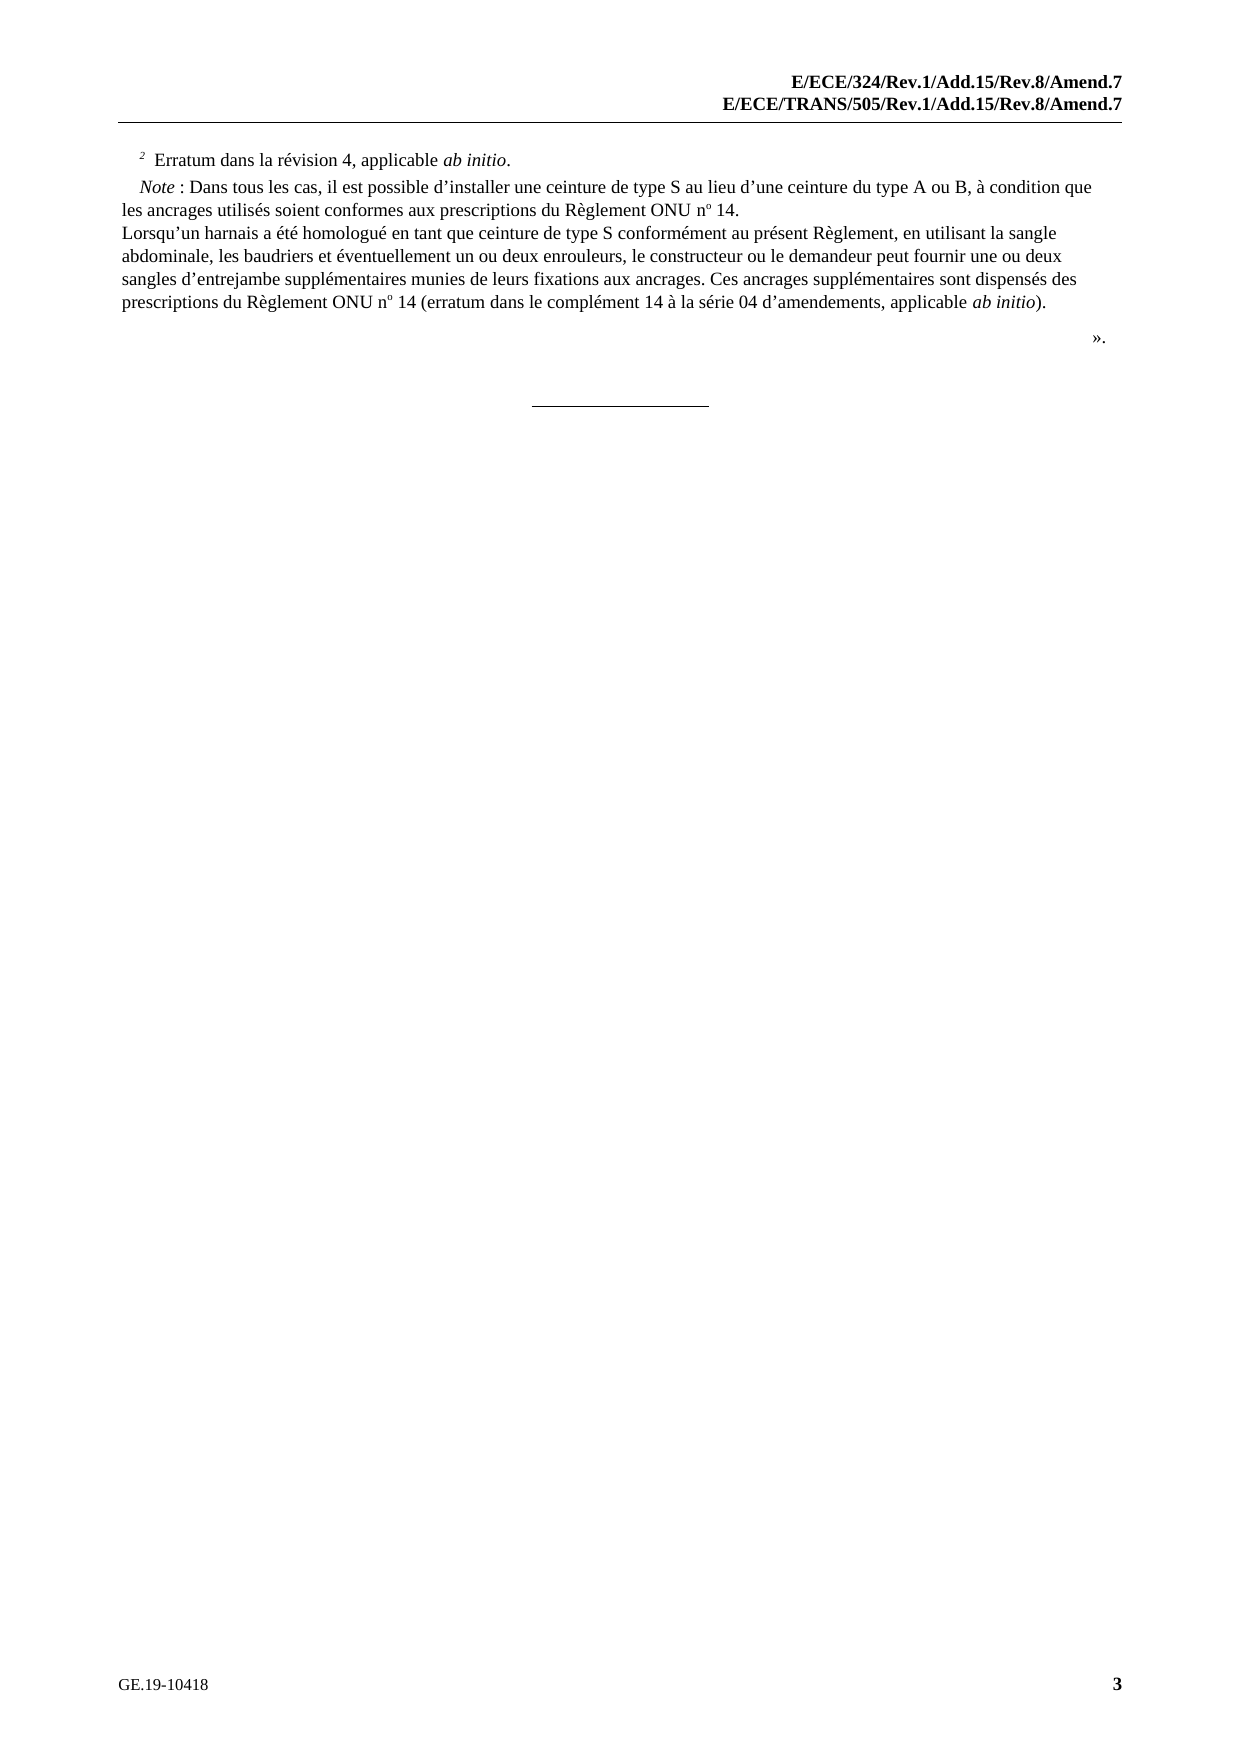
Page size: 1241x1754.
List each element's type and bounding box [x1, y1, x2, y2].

table_cell [119, 148, 1121, 360]
